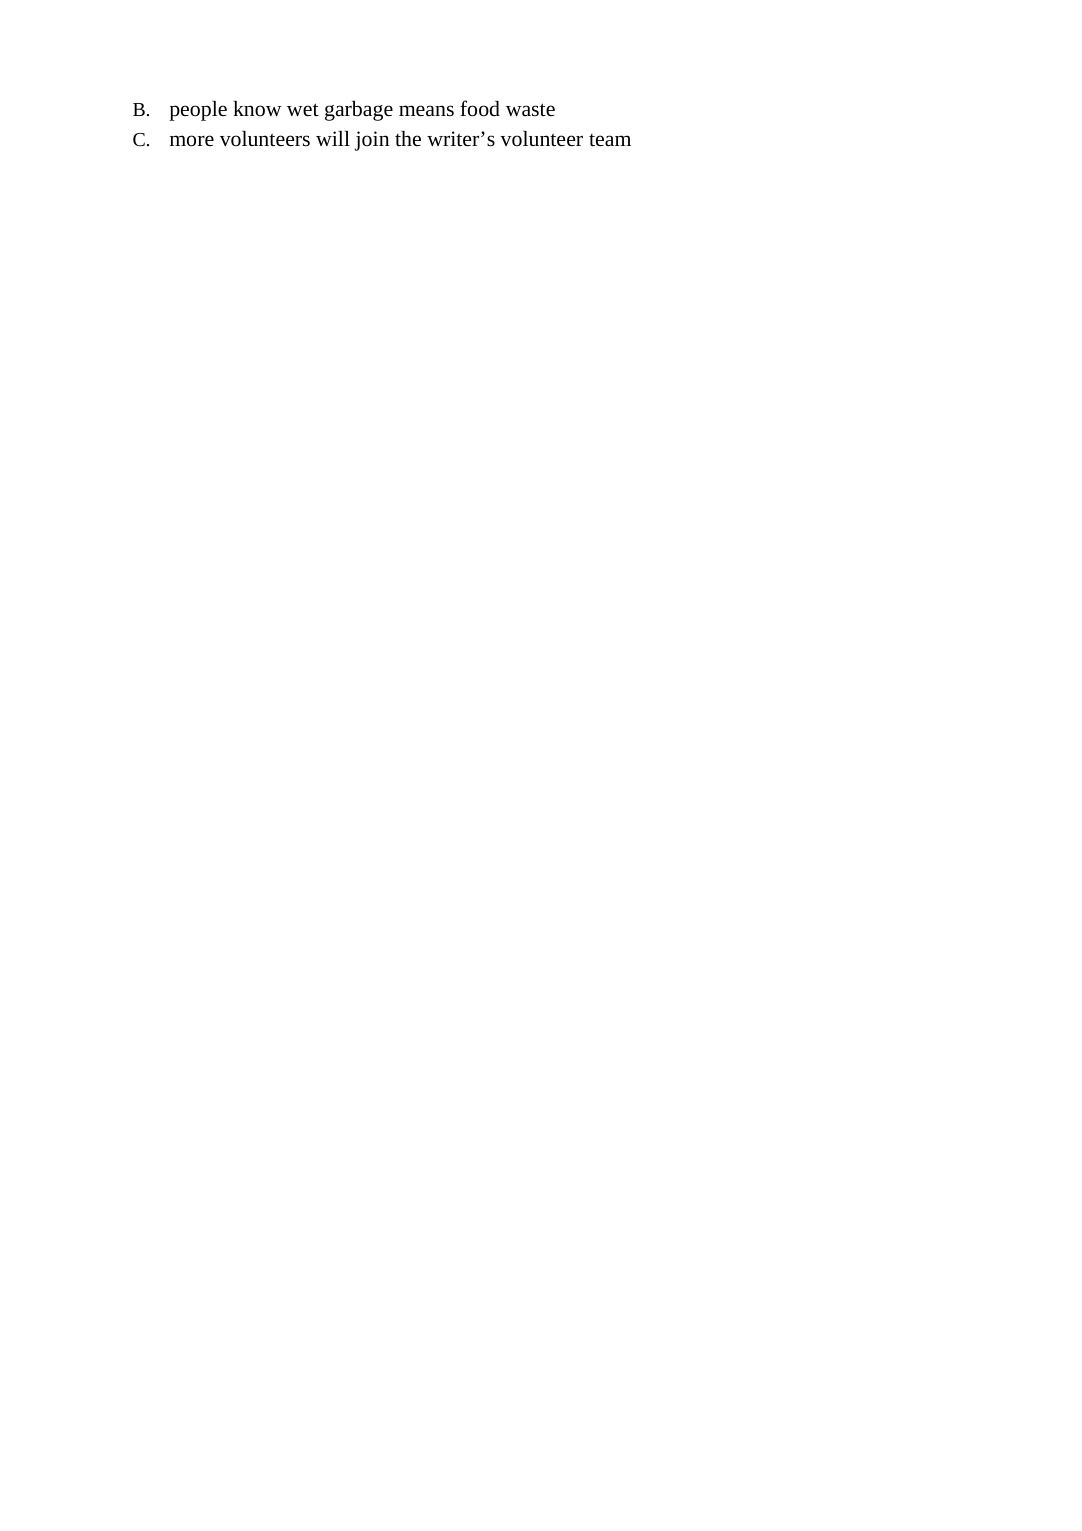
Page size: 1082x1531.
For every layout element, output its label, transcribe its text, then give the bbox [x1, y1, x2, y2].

list people know wet garbage means food waste [132, 96, 1006, 121]
list more volunteers will join the writer’s volunteer team [132, 126, 1006, 151]
